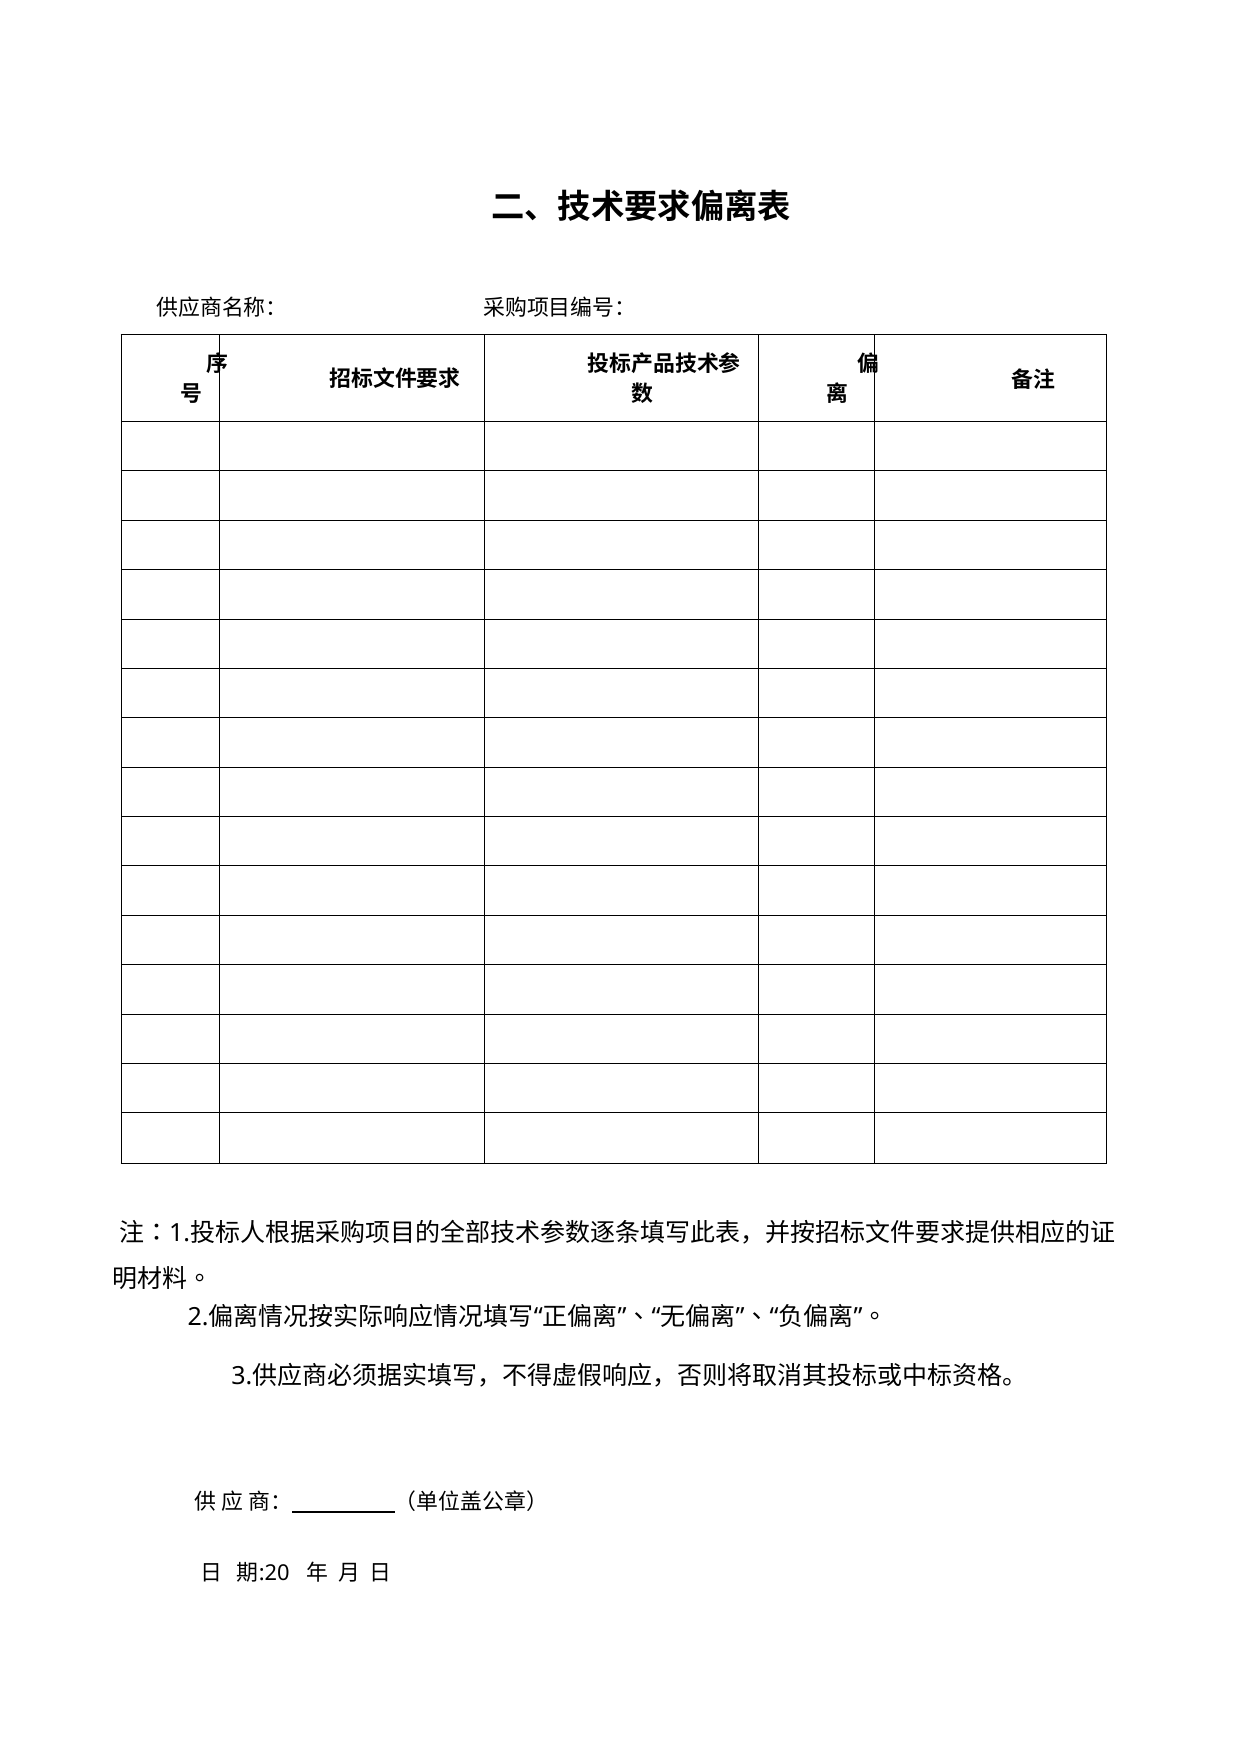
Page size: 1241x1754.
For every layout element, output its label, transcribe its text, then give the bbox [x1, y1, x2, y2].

list 2.偏离情况按实际响应情况填写“正偏离”、“无偏离”、“负偏离”。 [112, 1297, 1128, 1333]
table_cell [485, 669, 758, 717]
table_cell [875, 718, 1106, 767]
table_cell [220, 817, 484, 865]
table_cell [759, 669, 874, 717]
table_cell [759, 817, 874, 865]
table_cell [875, 620, 1106, 668]
table_header 偏离 [759, 335, 874, 421]
table_cell [485, 866, 758, 915]
table_cell [759, 471, 874, 520]
table_cell [122, 471, 219, 520]
table_cell [220, 916, 484, 964]
table_cell [759, 916, 874, 964]
table_cell [875, 1015, 1106, 1063]
table_cell [485, 422, 758, 470]
table_cell [485, 1064, 758, 1112]
table_cell [220, 768, 484, 816]
text 3.供应商必须据实填写，不得虚假响应，否则将取消其投标或中标资格。 [156, 1351, 1128, 1393]
table_cell [485, 1113, 758, 1162]
table_cell [485, 570, 758, 618]
table_cell [122, 1015, 219, 1063]
table_cell [122, 768, 219, 816]
table_cell [759, 1015, 874, 1063]
table_cell [122, 718, 219, 767]
table_cell [122, 965, 219, 1013]
table_cell [485, 965, 758, 1013]
table_cell [759, 422, 874, 470]
table_cell [220, 422, 484, 470]
table_header 投标产品技术参数 [485, 335, 758, 421]
table_cell [485, 471, 758, 520]
table_cell [875, 916, 1106, 964]
table_cell [759, 570, 874, 618]
table_cell [759, 521, 874, 569]
table_header 备注 [875, 335, 1106, 421]
text 日 期:20 年 月 日 [156, 1555, 1128, 1587]
table_cell [759, 1113, 874, 1162]
table_cell [875, 965, 1106, 1013]
table_cell [875, 471, 1106, 520]
table_cell [220, 471, 484, 520]
table_header 招标文件要求 [220, 335, 484, 421]
table_cell [122, 1064, 219, 1112]
table_cell [220, 965, 484, 1013]
table_cell [485, 768, 758, 816]
table_cell [220, 620, 484, 668]
text 二、技术要求偏离表 [156, 180, 1128, 228]
table_cell [875, 817, 1106, 865]
table_cell [875, 521, 1106, 569]
table_cell [875, 1113, 1106, 1162]
text 供应商名称： 采购项目编号： [112, 289, 1128, 321]
table_cell [875, 570, 1106, 618]
table_cell [220, 718, 484, 767]
table_cell [122, 422, 219, 470]
table_cell [485, 1015, 758, 1063]
table_cell [875, 866, 1106, 915]
table_cell [759, 1064, 874, 1112]
table_cell [485, 916, 758, 964]
table_cell [220, 521, 484, 569]
table_cell [875, 1064, 1106, 1112]
table_cell [485, 620, 758, 668]
table_cell [122, 570, 219, 618]
table_cell [220, 570, 484, 618]
table_cell [759, 965, 874, 1013]
table_cell [875, 669, 1106, 717]
table_cell [122, 521, 219, 569]
table_cell [122, 866, 219, 915]
table_cell [875, 768, 1106, 816]
table_cell [759, 718, 874, 767]
table_cell [220, 1015, 484, 1063]
table_cell [485, 817, 758, 865]
table_cell [122, 916, 219, 964]
table_cell [485, 718, 758, 767]
table_cell [122, 669, 219, 717]
table_cell [122, 1113, 219, 1162]
table_cell [220, 866, 484, 915]
text 供 应 商： （单位盖公章） [156, 1476, 1128, 1518]
table_header 序号 [122, 335, 219, 421]
table_cell [220, 1064, 484, 1112]
list 注：1.投标人根据采购项目的全部技术参数逐条填写此表，并按招标文件要求提供相应的证明材料。 [112, 1205, 1128, 1297]
table_cell [122, 620, 219, 668]
table_cell [122, 817, 219, 865]
table_cell [875, 422, 1106, 470]
table_cell [759, 866, 874, 915]
table_cell [220, 1113, 484, 1162]
table_cell [759, 768, 874, 816]
table_cell [759, 620, 874, 668]
table_cell [485, 521, 758, 569]
table_cell [220, 669, 484, 717]
